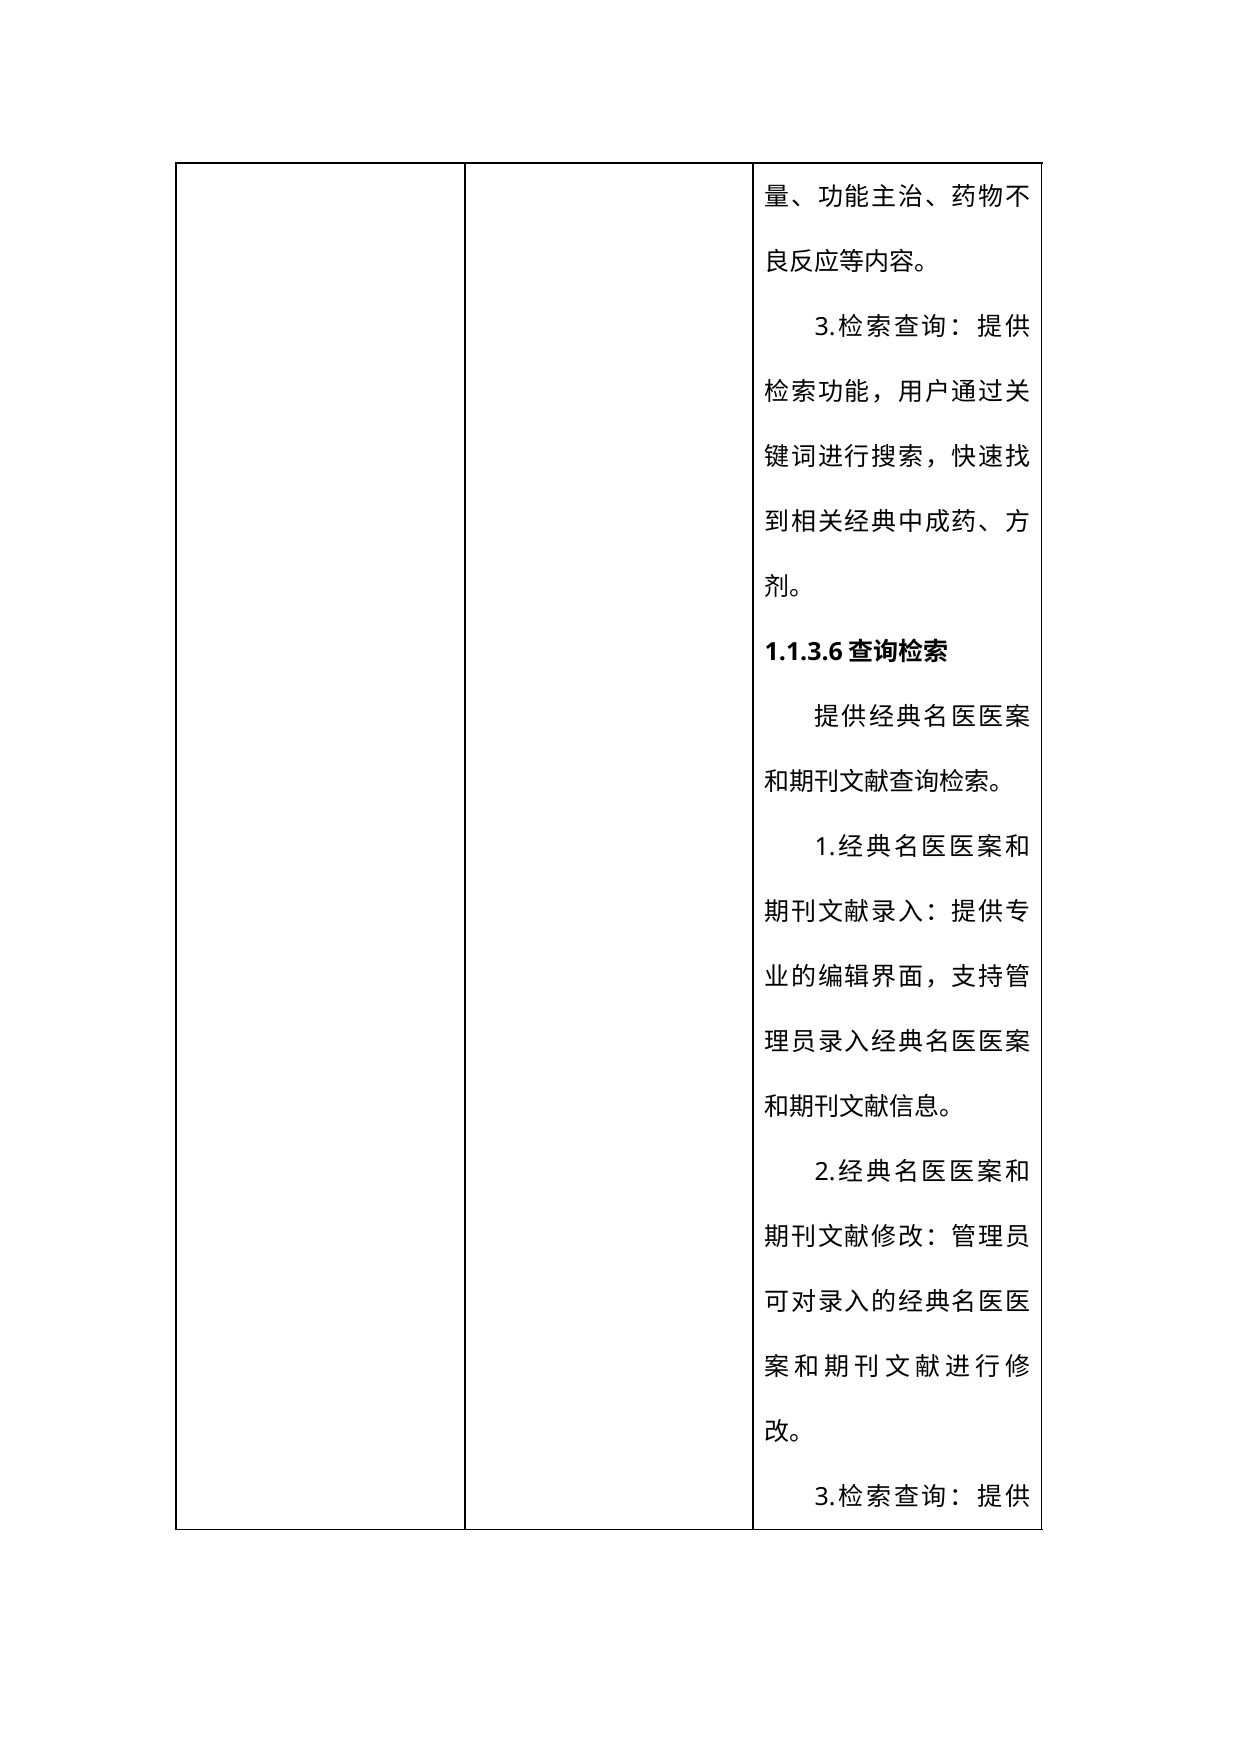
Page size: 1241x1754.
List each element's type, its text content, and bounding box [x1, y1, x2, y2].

table_cell [466, 164, 752, 1528]
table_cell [754, 164, 1041, 1528]
table_cell 1 [177, 164, 464, 1528]
